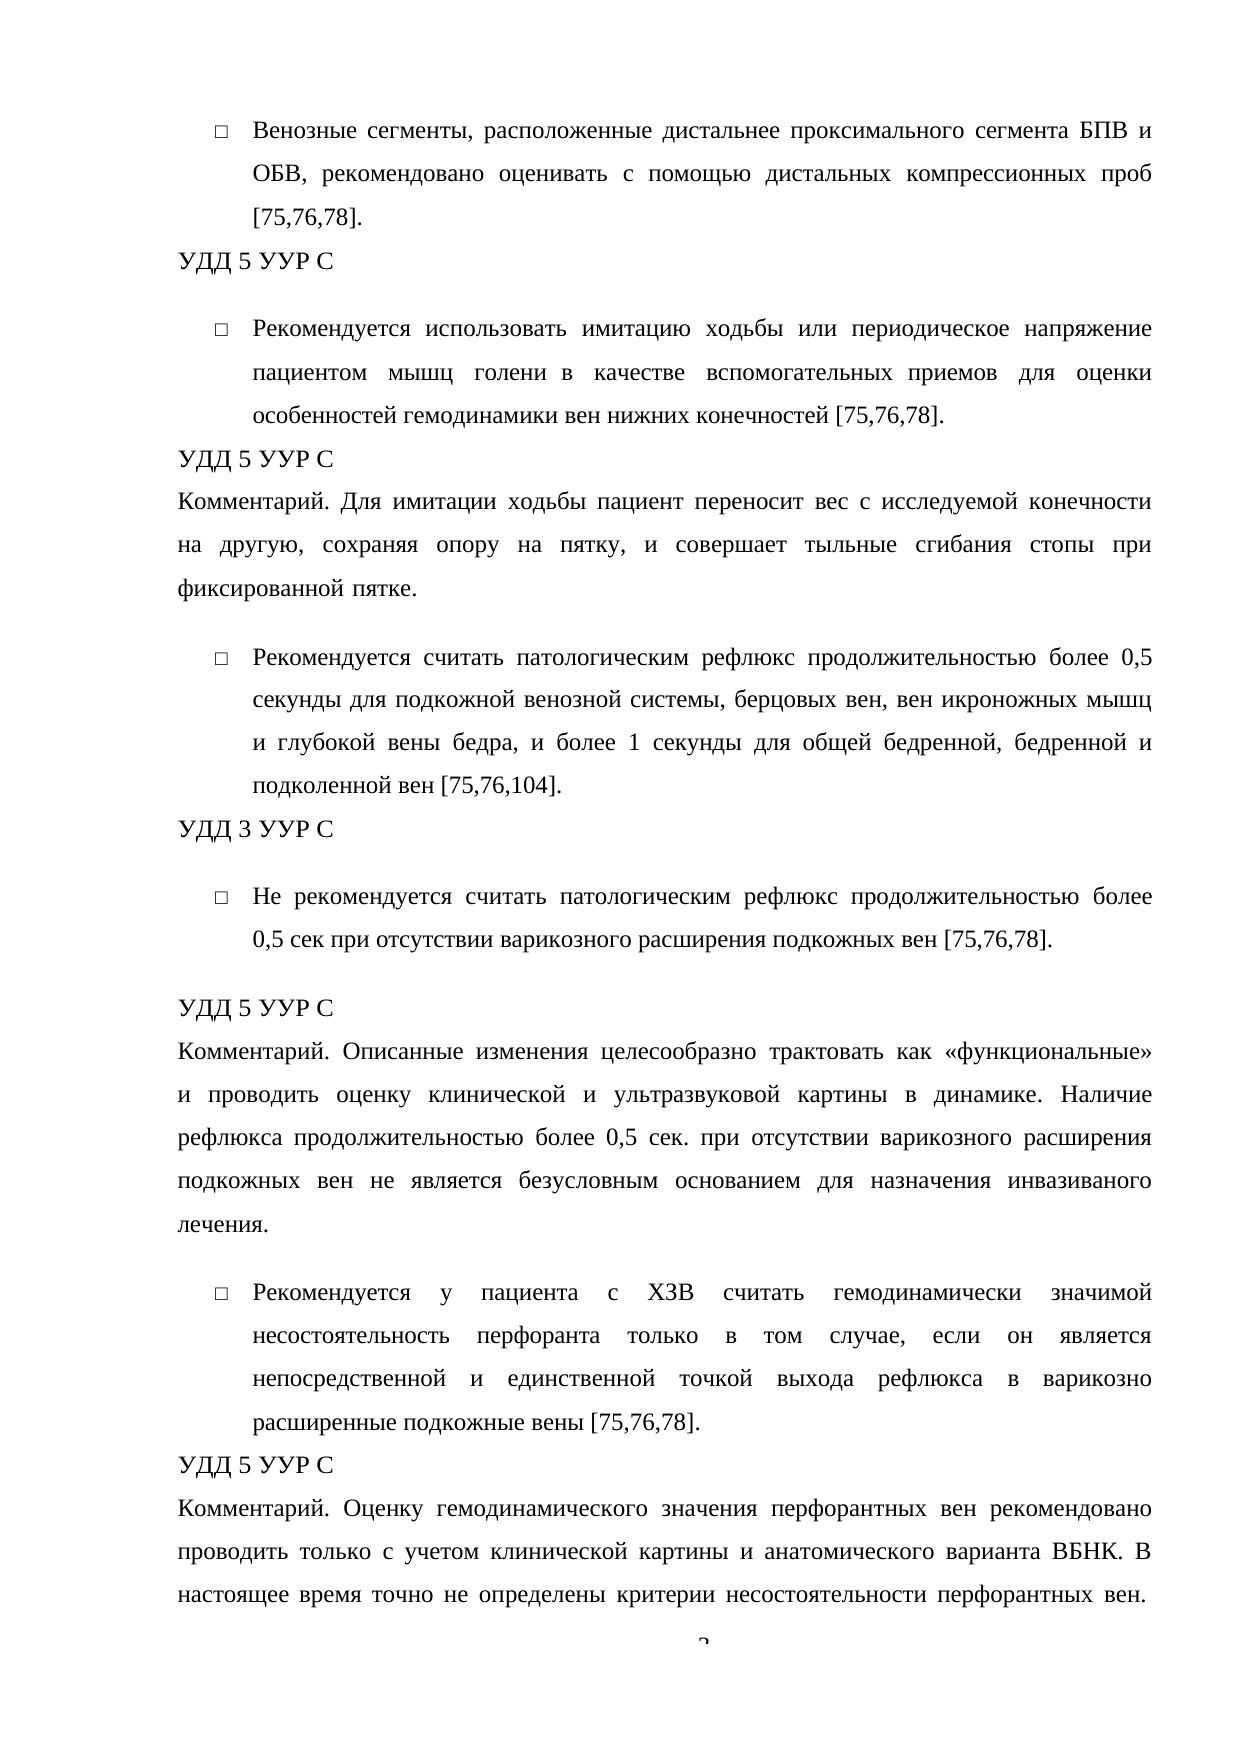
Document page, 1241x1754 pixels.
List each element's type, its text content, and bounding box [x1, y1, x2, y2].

text Комментарий. Для имитации ходьбы пациент переносит вес с исследуемой конечности на другую, сохраняя опору на пятку, и совершает тыльные сгибания стопы при фиксированной пятке. [177, 486, 1152, 601]
text УДД 3 УУР C [177, 814, 1163, 843]
list Не рекомендуется считать патологическим рефлюкс продолжительностью более 0,5 сек при отсутствии варикозного расширения подкожных вен [75,76,78]. [215, 881, 1152, 953]
list Рекомендуется считать патологическим рефлюкс продолжительностью более 0,5 секунды для подкожной венозной системы, берцовых вен, вен икроножных мышц и глубокой вены бедра, и более 1 секунды для общей бедренной, бедренной и подколенной вен [75,76,104]. [215, 642, 1152, 799]
list Рекомендуется у пациента с ХЗВ считать гемодинамически значимой несостоятельность перфоранта только в том случае, если он является непосредственной и единственной точкой выхода рефлюкса в варикозно расширенные подкожные вены [75,76,78]. [215, 1277, 1152, 1435]
text УДД 5 УУР C [177, 246, 1163, 275]
list Венозные сегменты, расположенные дистальнее проксимального сегмента БПВ и ОБВ, рекомендовано оценивать с помощью дистальных компрессионных проб [75,76,78]. [215, 115, 1152, 230]
text Комментарий. Оценку гемодинамического значения перфорантных вен рекомендовано проводить только с учетом клинической картины и анатомического варианта ВБНК. В настоящее время точно не определены критерии несостоятельности перфорантных вен. [177, 1493, 1152, 1608]
text УДД 5 УУР C [177, 993, 1163, 1022]
text Комментарий. Описанные изменения целесообразно трактовать как «функциональные» и проводить оценку клинической и ультразвуковой картины в динамике. Наличие рефлюкса продолжительностью более 0,5 сек. при отсутствии варикозного расширения подкожных вен не является безусловным основанием для назначения инвазиваного лечения. [177, 1036, 1152, 1237]
text УДД 5 УУР C [177, 444, 1163, 473]
text УДД 5 УУР C [177, 1451, 1163, 1479]
list Рекомендуется использовать имитацию ходьбы или периодическое напряжение пациентом мышц голени в качестве вспомогательных приемов для оценки особенностей гемодинамики вен нижних конечностей [75,76,78]. [215, 313, 1152, 428]
